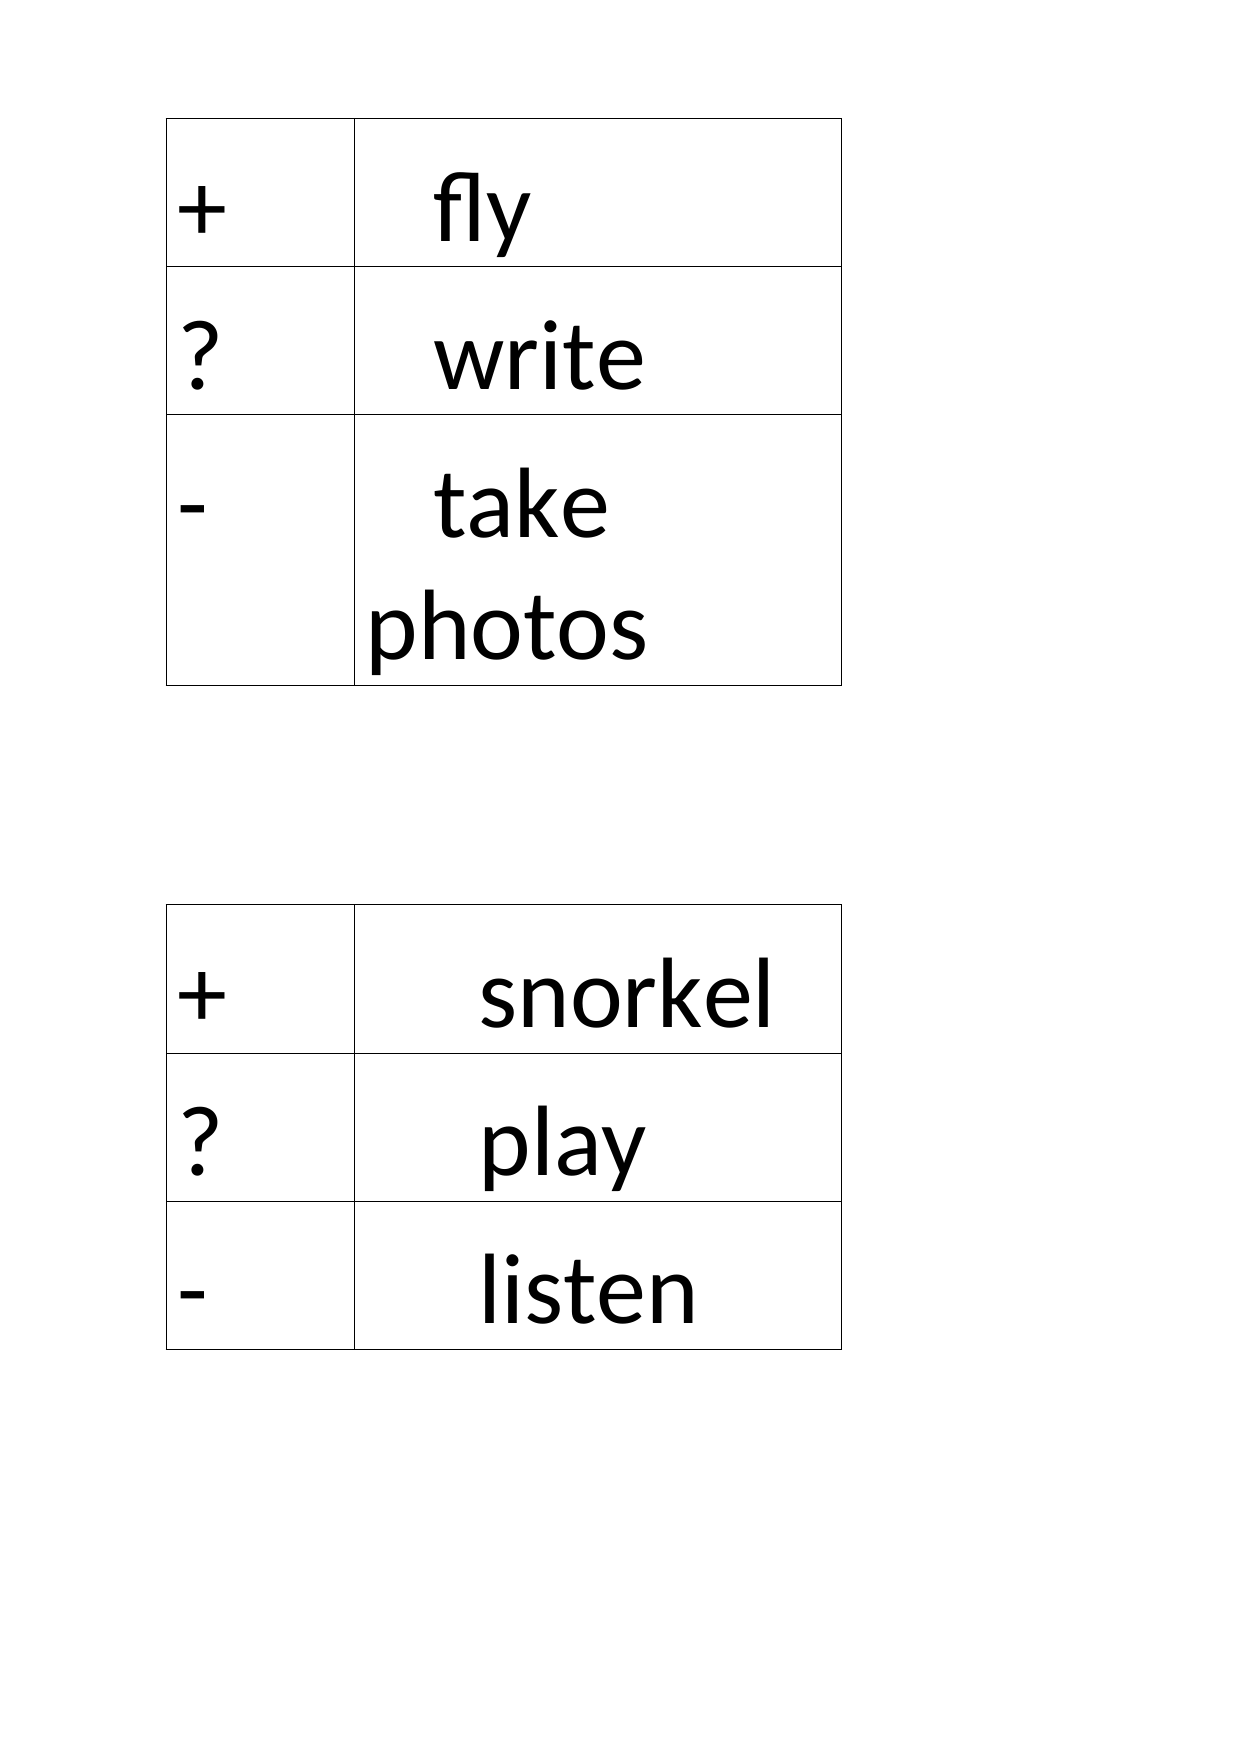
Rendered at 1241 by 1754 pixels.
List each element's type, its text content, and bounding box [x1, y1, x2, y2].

table_cell ? [167, 267, 354, 414]
table_cell listen [355, 1202, 841, 1349]
table_header snorkel [355, 905, 841, 1052]
table_header fly [355, 119, 841, 266]
table_cell play [355, 1054, 841, 1201]
table_cell - [167, 1202, 354, 1349]
table_cell - [167, 415, 354, 684]
table_cell take photos [355, 415, 841, 684]
table_cell ? [167, 1054, 354, 1201]
table_header + [167, 119, 354, 266]
table_cell write [355, 267, 841, 414]
table_header + [167, 905, 354, 1052]
